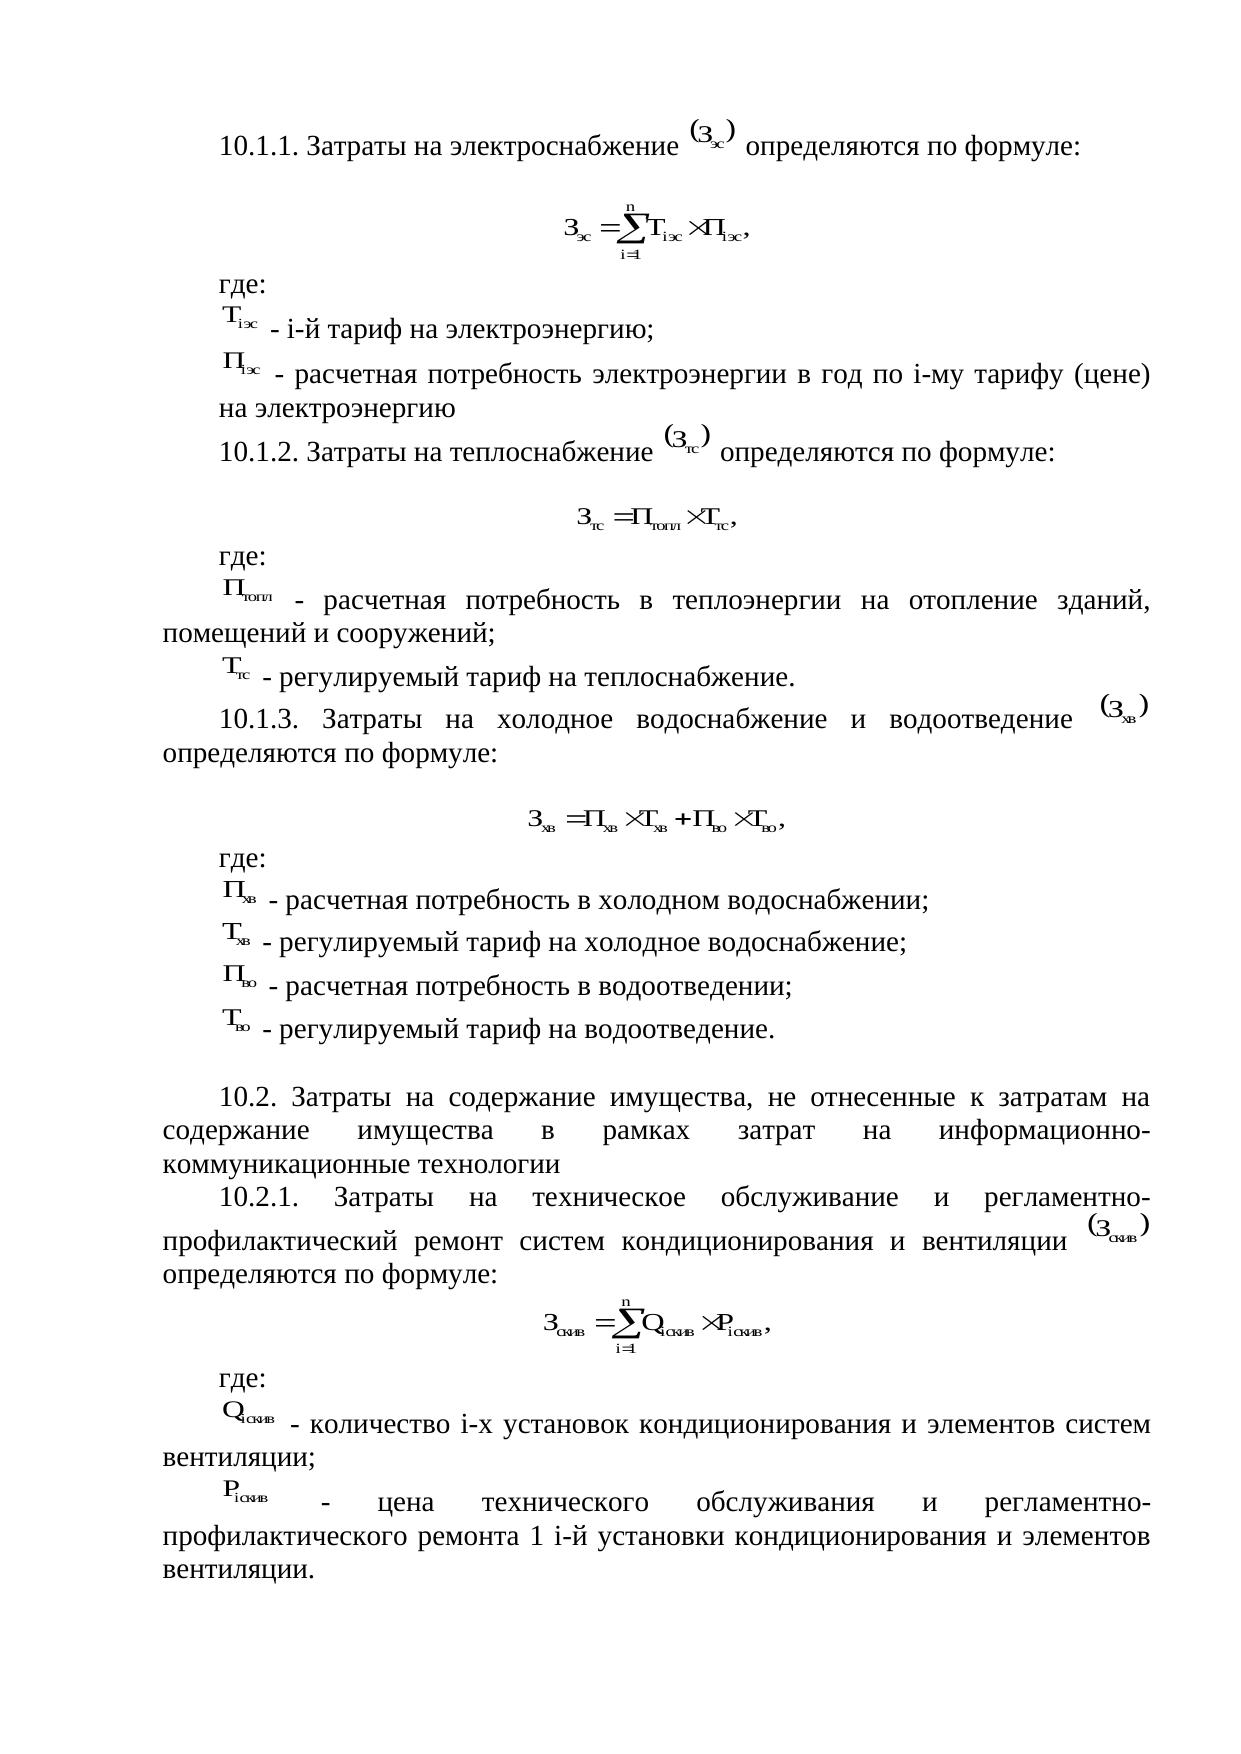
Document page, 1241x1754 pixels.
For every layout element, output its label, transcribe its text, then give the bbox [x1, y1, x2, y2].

text - расчетная потребность в водоотведении; [162, 958, 1152, 1001]
text где: [162, 538, 1152, 572]
text где: [162, 266, 1152, 299]
text - регулируемый тариф на теплоснабжение. [162, 649, 1152, 693]
text - регулируемый тариф на холодное водоснабжение; [162, 915, 1152, 958]
text - расчетная потребность в холодном водоснабжении; [162, 873, 1152, 915]
text 10.1.1. Затраты на электроснабжение определяются по формуле: [162, 118, 1152, 162]
text - регулируемый тариф на водоотведение. [162, 1001, 1152, 1045]
text где: [162, 1360, 1152, 1394]
text где: [162, 840, 1152, 873]
text 10.2. Затраты на содержание имущества, не отнесенные к затратам на содержание имущества в рамках затрат на информационно-коммуникационные технологии [162, 1079, 1152, 1179]
text - расчетная потребность электроэнергии в год по i-му тарифу (цене) на электроэнергию [219, 344, 1152, 423]
text - расчетная потребность в теплоэнергии на отопление зданий, помещений и сооружений; [162, 572, 1152, 649]
text - количество i-х установок кондиционирования и элементов систем вентиляции; [162, 1394, 1152, 1473]
text - i-й тариф на электроэнергию; [162, 299, 1152, 344]
text 10.1.2. Затраты на теплоснабжение определяются по формуле: [219, 423, 1152, 467]
text 10.1.3. Затраты на холодное водоснабжение и водоотведение определяются по формуле: [162, 693, 1152, 769]
text 10.2.1. Затраты на техническое обслуживание и регламентно-профилактический ремонт систем кондиционирования и вентиляции определяются по формуле: [162, 1179, 1152, 1290]
text - цена технического обслуживания и регламентно-профилактического ремонта 1 i-й установки кондиционирования и элементов вентиляции. [162, 1473, 1152, 1585]
